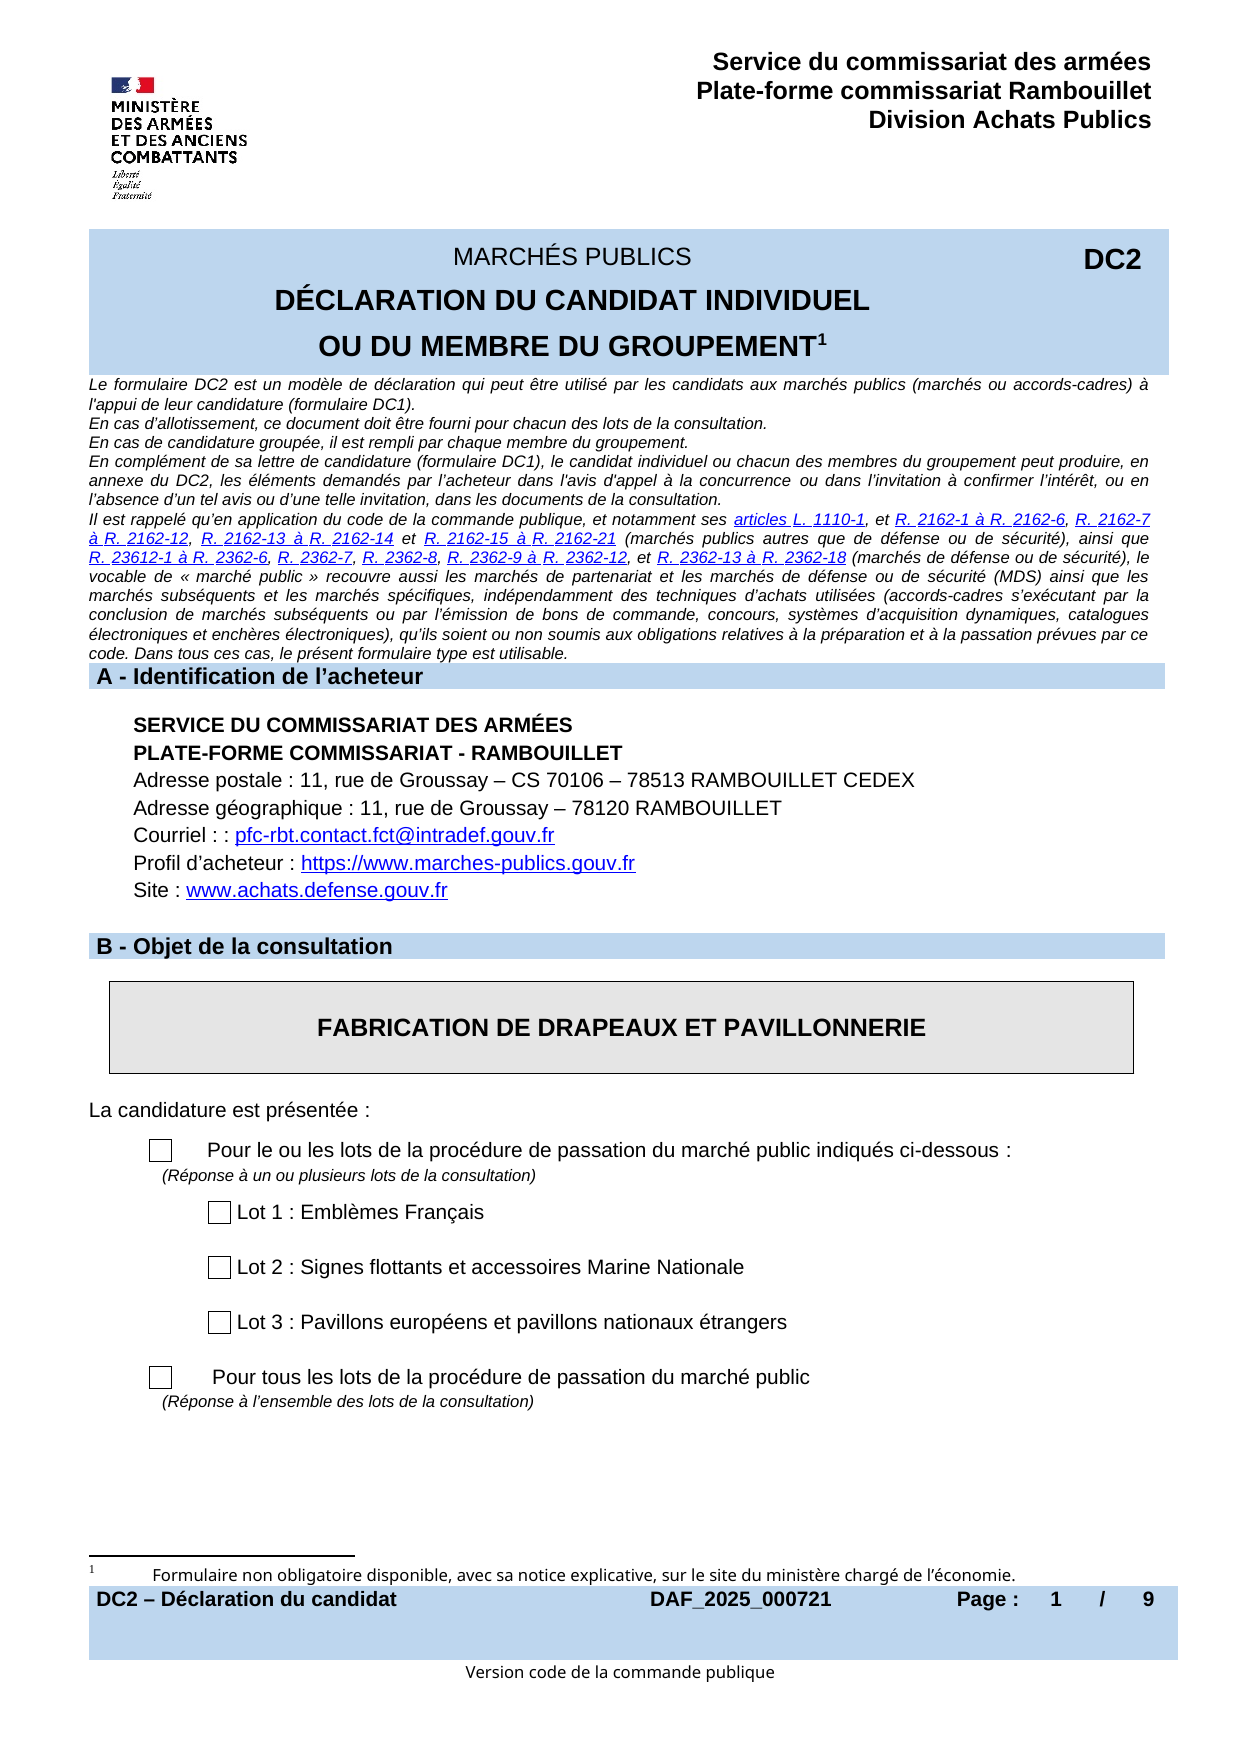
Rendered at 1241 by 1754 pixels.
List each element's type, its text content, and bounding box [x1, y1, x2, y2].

text Site : www.achats.defense.gouv.fr [133, 878, 1152, 902]
subtitle Le formulaire DC2 est un modèle de déclaration qui peut être utilisé par les candidats aux marchés publics (marchés ou accords-cadres) à l'appui de leur candidature (formulaire DC1). [89, 375, 1152, 413]
list Pour le ou les lots de la procédure de passation du marché public indiqués ci-dessous : [134, 1138, 1152, 1162]
text FABRICATION DE DRAPEAUX ET PAVILLONNERIE [110, 1010, 1133, 1073]
text En complément de sa lettre de candidature (formulaire DC1), le candidat individuel ou chacun des membres du groupement peut produire, en annexe du DC2, les éléments demandés par l’acheteur dans l'avis d'appel à la concurrence ou dans l’invitation à confirmer l’intérêt, ou en l’absence d’un tel avis ou d’une telle invitation, dans les documents de la consultation. [89, 452, 1152, 509]
text PLATE-FORME COMMISSARIAT - RAMBOUILLET [133, 741, 1152, 764]
text Service du commissariat des armées [89, 47, 1152, 76]
text Lot 3 : Pavillons européens et pavillons nationaux étrangers [207, 1310, 1152, 1334]
list La candidature est présentée : [89, 1098, 1152, 1122]
text Plate-forme commissariat Rambouillet [89, 76, 1152, 105]
list (Réponse à un ou plusieurs lots de la consultation) [162, 1165, 1152, 1184]
text En cas de candidature groupée, il est rempli par chaque membre du groupement. [89, 433, 1152, 452]
table_header B - Objet de la consultation [89, 933, 1165, 959]
subtitle En cas d’allotissement, ce document doit être fourni pour chacun des lots de la consultation. [89, 413, 1152, 433]
text Adresse postale : 11, rue de Groussay – CS 70106 – 78513 RAMBOUILLET CEDEX [133, 768, 1152, 792]
text Il est rappelé qu’en application du code de la commande publique, et notamment ses articles L. 1110-1, et R. 2162-1 à R. 2162-6, R. 2162-7 à R. 2162-12, R. 2162-13 à R. 2162-14 et R. 2162-15 à R. 2162-21 (marchés publics autres que de défense ou de sécurité), ainsi que R. 23612-1 à R. 2362-6, R. 2362-7, R. 2362-8, R. 2362-9 à R. 2362-12, et R. 2362-13 à R. 2362-18 (marchés de défense ou de sécurité), le vocable de « marché public » recouvre aussi les marchés de partenariat et les marchés de défense ou de sécurité (MDS) ainsi que les marchés subséquents et les marchés spécifiques, indépendamment des techniques d’achats utilisées (accords-cadres s’exécutant par la conclusion de marchés subséquents ou par l’émission de bons de commande, concours, systèmes d’acquisition dynamiques, catalogues électroniques et enchères électroniques), qu’ils soient ou non soumis aux obligations relatives à la préparation et à la passation prévues par ce code. Dans tous ces cas, le présent formulaire type est utilisable. [89, 509, 1152, 663]
text SERVICE DU COMMISSARIAT DES ARMÉES [133, 713, 1152, 737]
text Division Achats Publics [89, 105, 1152, 133]
table_header MARCHÉS PUBLICS DÉCLARATION DU candidat INDIVIDUEL OU DU MEMBRE DU GROUPEMENT [89, 229, 1056, 375]
list Pour tous les lots de la procédure de passation du marché public [134, 1365, 1152, 1389]
text Lot 2 : Signes flottants et accessoires Marine Nationale [207, 1255, 1152, 1279]
table_header A - Identification de l’acheteur [89, 663, 1165, 689]
text Lot 1 : Emblèmes Français [207, 1200, 1152, 1224]
text Adresse géographique : 11, rue de Groussay – 78120 RAMBOUILLET [133, 796, 1152, 819]
text Courriel : : pfc-rbt.contact.fct@intradef.gouv.fr [133, 823, 1152, 847]
picture [96, 133, 262, 214]
text Profil d’acheteur : https://www.marches-publics.gouv.fr [133, 851, 1152, 874]
list (Réponse à l’ensemble des lots de la consultation) [162, 1392, 1152, 1411]
table_header DC2 [1056, 229, 1169, 375]
